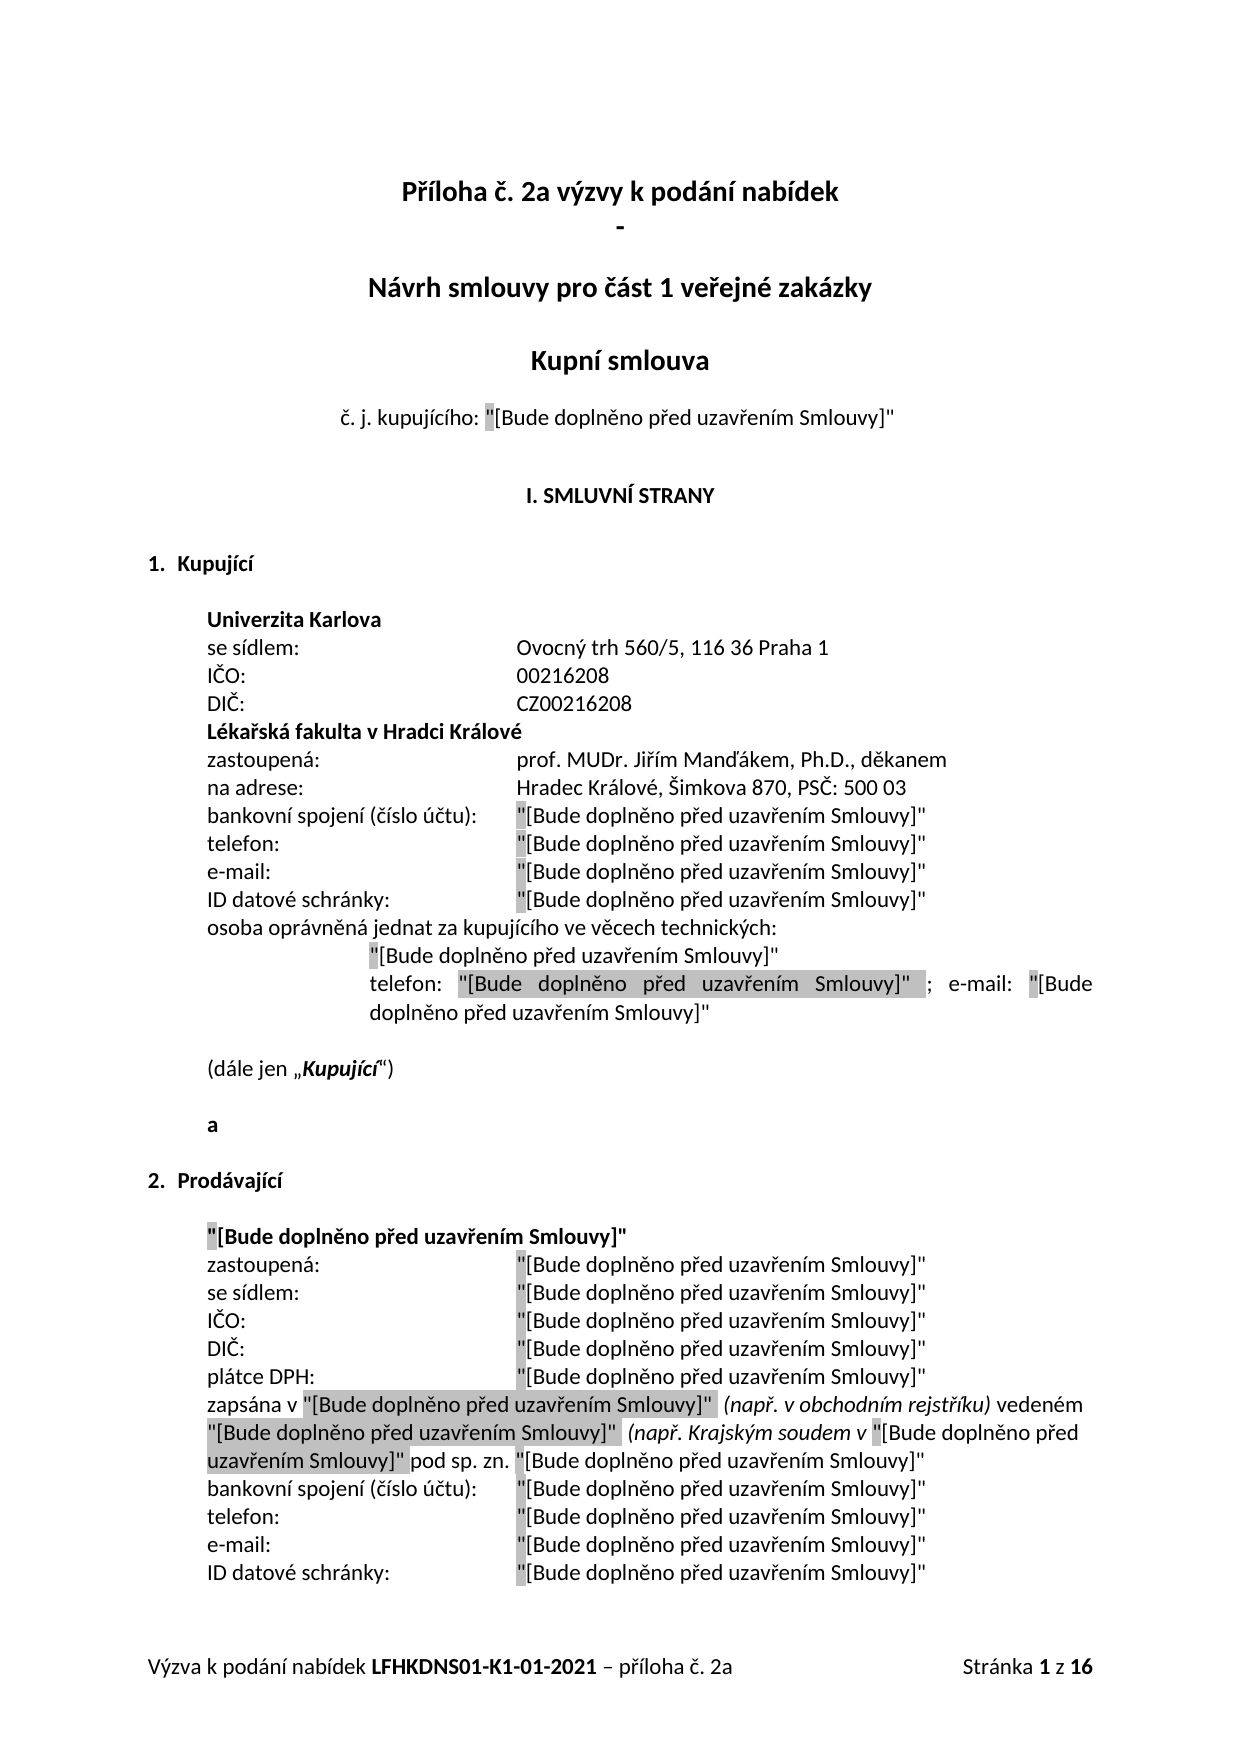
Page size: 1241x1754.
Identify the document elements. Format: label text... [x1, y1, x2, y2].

text se sídlem: [526, 1278, 1092, 1306]
text č. j. kupujícího: [148, 403, 485, 431]
text e-mail: [207, 1530, 516, 1558]
text IČO: 00216208 [207, 661, 1092, 689]
text se sídlem: [207, 1278, 516, 1306]
text - [148, 208, 1092, 244]
text IČO: [207, 1306, 516, 1334]
text e-mail: [526, 1530, 1092, 1558]
text plátce DPH: [207, 1362, 516, 1390]
list Univerzita Karlova [207, 605, 1092, 633]
list se sídlem: Ovocný trh 560/5, 116 36 Praha 1 [207, 633, 1092, 661]
text (dále jen „Kupující“) [207, 1054, 1092, 1082]
text plátce DPH: [526, 1362, 1092, 1390]
text bankovní spojení (číslo účtu): [207, 1474, 516, 1502]
text ID datové schránky: [207, 886, 516, 913]
text na adrese: Hradec Králové, Šimkova 870, PSČ: 500 03 [207, 773, 1092, 801]
text bankovní spojení (číslo účtu): [526, 801, 1092, 829]
list Lékařská fakulta v Hradci Králové [207, 717, 1092, 745]
text IČO: [526, 1306, 1092, 1334]
text zastoupená: [526, 1250, 1092, 1278]
text DIČ: [207, 1334, 516, 1362]
text DIČ: [526, 1334, 1092, 1362]
text telefon: [526, 1502, 1092, 1530]
text telefon: ; e-mail: [369, 969, 1092, 1026]
text bankovní spojení (číslo účtu): [207, 801, 516, 829]
text Návrh smlouvy pro část 1 veřejné zakázky [148, 269, 1092, 304]
text telefon: [207, 1502, 516, 1530]
text ID datové schránky: [526, 1558, 1092, 1586]
text zapsána v (např. v obchodním rejstříku) vedeném (např. Krajským soudem v pod sp. zn. [524, 1390, 1092, 1474]
text bankovní spojení (číslo účtu): [526, 1474, 1092, 1502]
text zastoupená: prof. MUDr. Jiřím Manďákem, Ph.D., děkanem [207, 745, 1092, 773]
text osoba oprávněná jednat za kupujícího ve věcech technických: [207, 913, 1092, 942]
subtitle SMLUVNÍ STRANY [148, 481, 1092, 509]
text ID datové schránky: [526, 886, 1092, 913]
list Kupující [148, 549, 1092, 577]
text telefon: [207, 829, 1092, 857]
text ID datové schránky: [207, 1558, 516, 1586]
text a [207, 1110, 1092, 1138]
text Příloha č. 2a výzvy k podání nabídek [148, 173, 1092, 208]
text č. j. kupujícího: [494, 403, 1092, 431]
text DIČ: CZ00216208 [207, 689, 1092, 717]
text e-mail: [207, 857, 1092, 886]
text Kupní smlouva [148, 342, 1092, 378]
list Prodávající [148, 1166, 1092, 1194]
text zastoupená: [207, 1250, 516, 1278]
